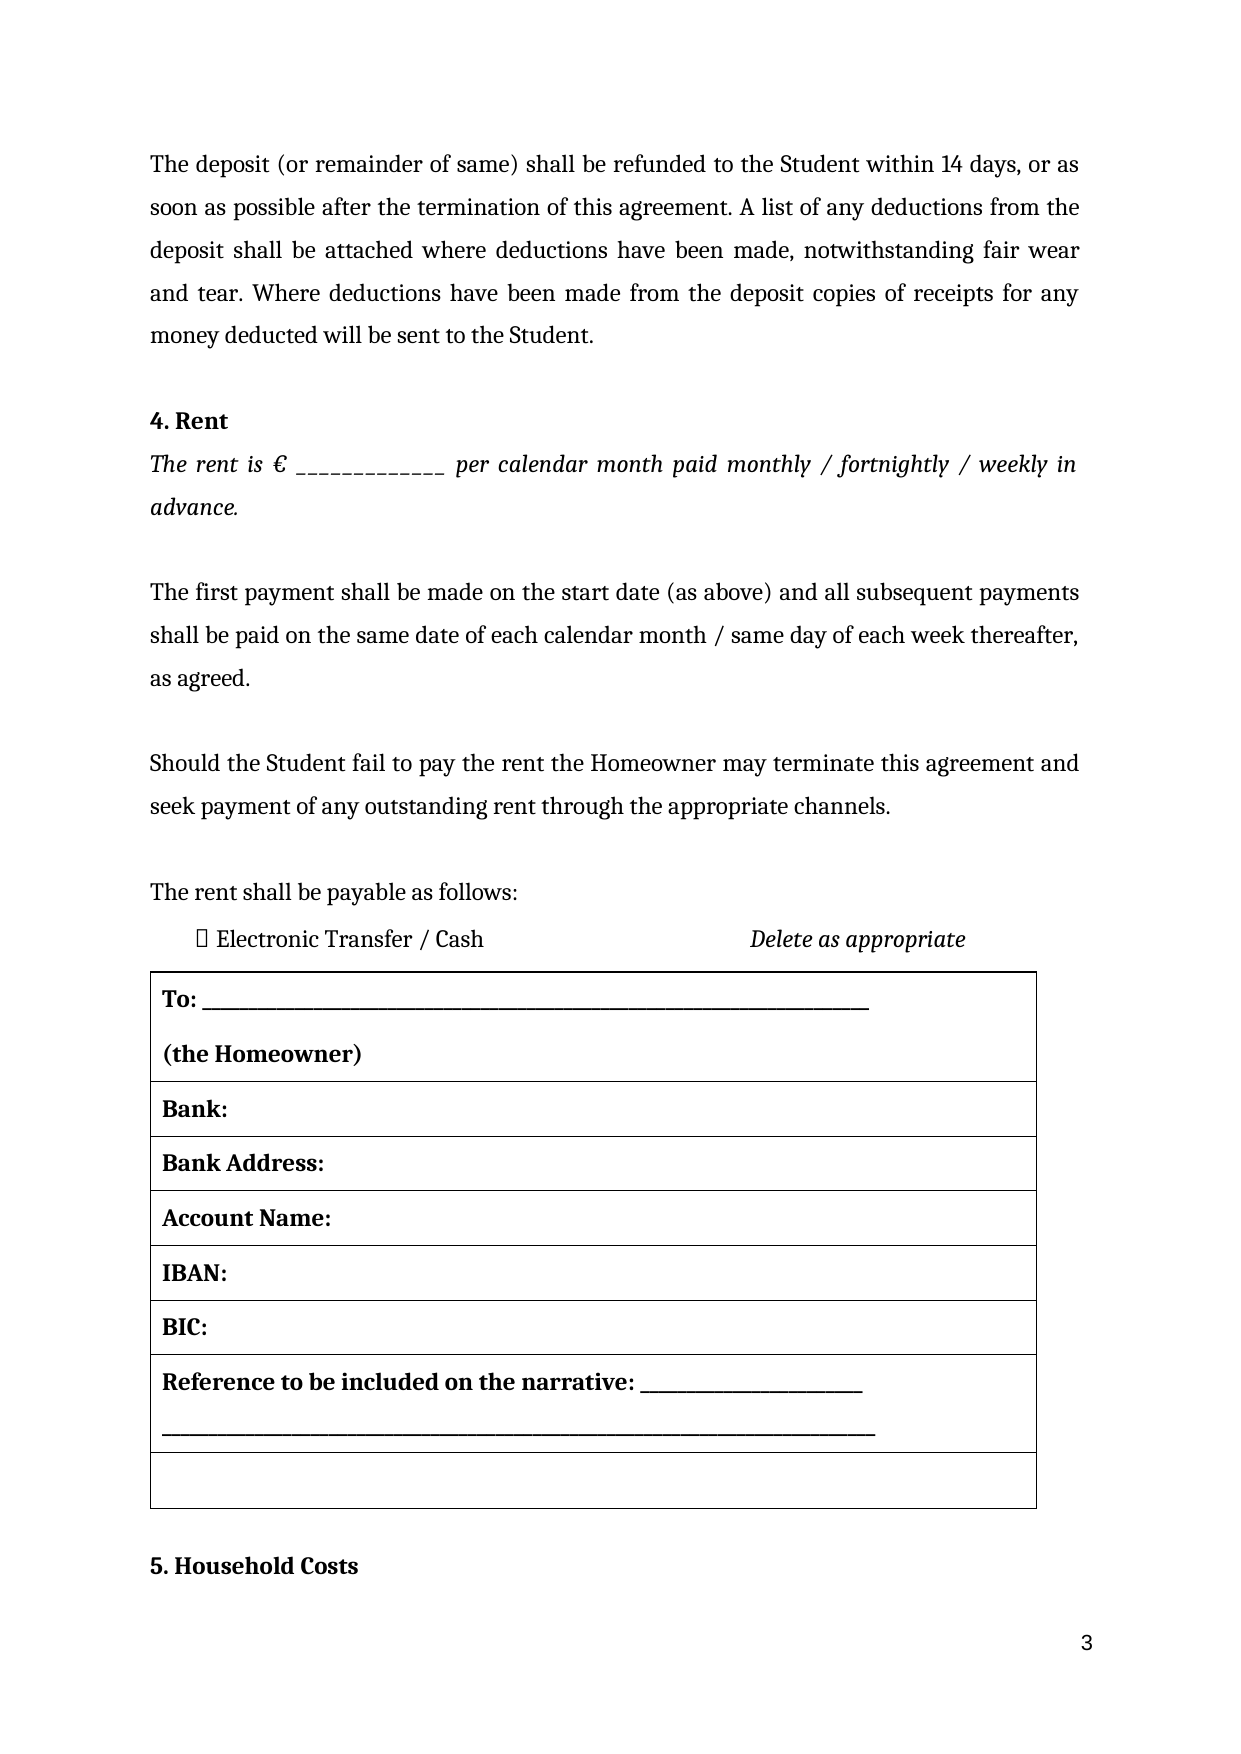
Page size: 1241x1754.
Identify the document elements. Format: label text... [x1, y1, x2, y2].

text The first payment shall be made on the start date (as above) and all subsequent payments shall be paid on the same date of each calendar month / same day of each week thereafter, as agreed. [150, 578, 1081, 692]
table_cell Account Name: [151, 1191, 1036, 1245]
text Should the Student fail to pay the rent the Homeowner may terminate this agreement and seek payment of any outstanding rent through the appropriate channels. [150, 749, 1081, 821]
text The rent shall be payable as follows: [150, 878, 1081, 907]
text  Electronic Transfer / Cash Delete as appropriate [150, 921, 1081, 955]
table_cell IBAN: [151, 1246, 1036, 1299]
table_cell Reference to be included on the narrative: ________________________ _____________________________________________________________________________ [151, 1355, 1036, 1452]
text 5. Household Costs [150, 1552, 1081, 1581]
text The rent is € _____________ per calendar month paid monthly / fortnightly / weekly in advance. [150, 450, 1081, 521]
text 4. Rent [150, 407, 1081, 436]
table_header To: ________________________________________________________________________ (the Homeowner) [151, 973, 1036, 1081]
table_cell BIC: [151, 1301, 1036, 1354]
text The deposit (or remainder of same) shall be refunded to the Student within 14 days, or as soon as possible after the termination of this agreement. A list of any deductions from the deposit shall be attached where deductions have been made, notwithstanding fair wear and tear. Where deductions have been made from the deposit copies of receipts for any money deducted will be sent to the Student. [150, 150, 1081, 350]
table_cell [151, 1453, 1036, 1508]
table_cell Bank Address: [151, 1137, 1036, 1190]
table_cell Bank: [151, 1082, 1036, 1136]
